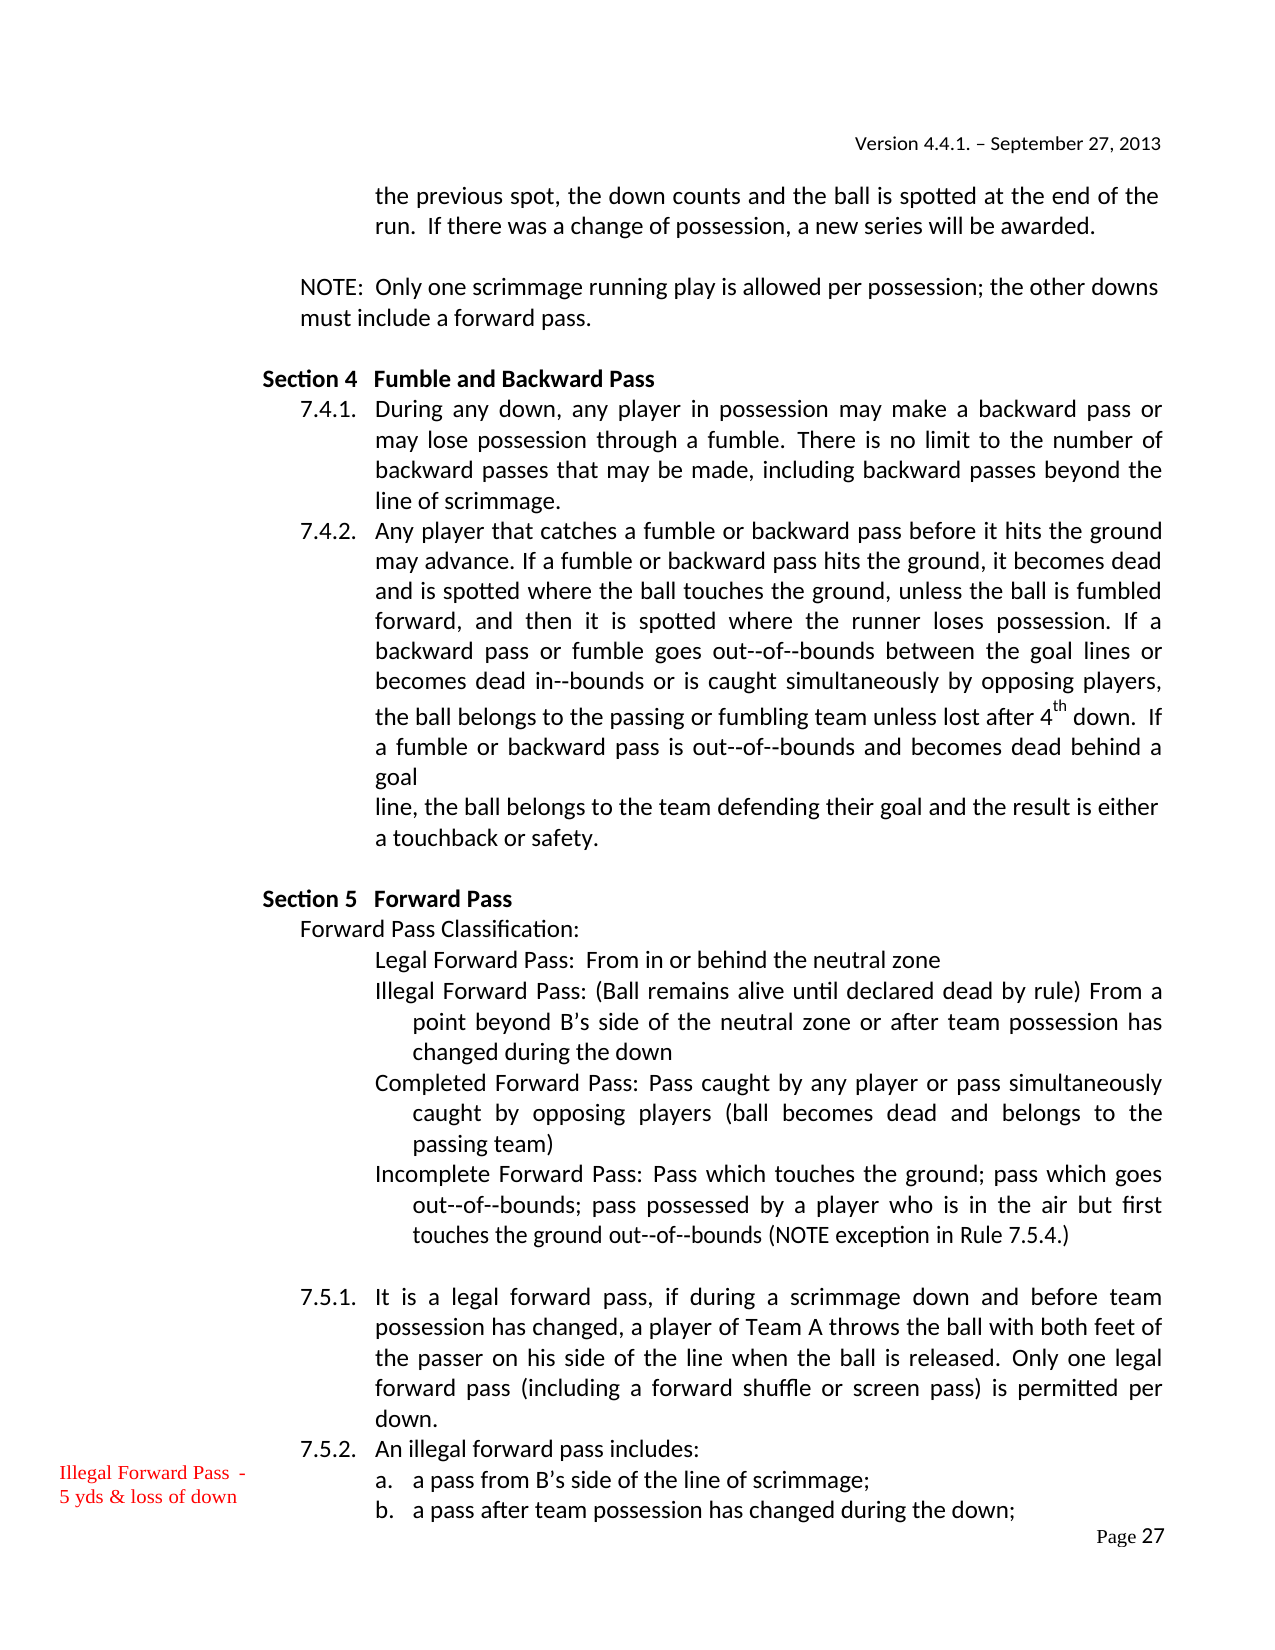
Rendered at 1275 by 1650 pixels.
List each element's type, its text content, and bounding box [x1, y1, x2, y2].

list An illegal forward pass includes: [300, 1433, 1175, 1464]
text Completed Forward Pass: Pass caught by any player or pass simultaneously caught by opposing players (ball becomes dead and belongs to the passing team) [375, 1067, 1163, 1158]
list It is a legal forward pass, if during a scrimmage down and before team possession has changed, a player of Team A throws the ball with both feet of the passer on his side of the line when the ball is released. Only one legal forward pass (including a forward shuffle or screen pass) is permitted per down. [300, 1281, 1163, 1433]
text Incomplete Forward Pass: Pass which touches the ground; pass which goes out-­‐of-­‐bounds; pass possessed by a player who is in the air but first touches the ground out-­‐of-­‐bounds (NOTE exception in Rule 7.5.4.) [375, 1158, 1163, 1250]
list During any down, any player in possession may make a backward pass or may lose possession through a fumble. There is no limit to the number of backward passes that may be made, including backward passes beyond the line of scrimmage. [300, 393, 1163, 516]
text NOTE: Only one scrimmage running play is allowed per possession; the other downs must include a forward pass. [300, 271, 1163, 332]
text line, the ball belongs to the team defending their goal and the result is either a touchback or safety. [375, 792, 1163, 853]
list a pass after team possession has changed during the down; [375, 1494, 1175, 1525]
subtitle Section 4 Fumble and Backward Pass [262, 363, 1163, 393]
list a pass from B’s side of the line of scrimmage; [375, 1464, 1175, 1494]
picture [51, 1460, 275, 1508]
text Legal Forward Pass: From in or behind the neutral zone [375, 944, 1163, 975]
subtitle Section 5 Forward Pass [262, 883, 1163, 914]
text Illegal Forward Pass: (Ball remains alive until declared dead by rule) From a point beyond B’s side of the neutral zone or after team possession has changed during the down [375, 975, 1163, 1067]
list Any player that catches a fumble or backward pass before it hits the ground may advance. If a fumble or backward pass hits the ground, it becomes dead and is spotted where the ball touches the ground, unless the ball is fumbled forward, and then it is spotted where the runner loses possession. If a backward pass or fumble goes out-­‐of-­‐bounds between the goal lines or becomes dead in-­‐bounds or is caught simultaneously by opposing players, the ball belongs to the passing or fumbling team unless lost after 4th down. If a fumble or backward pass is out-­‐of-­‐bounds and becomes dead behind a goal [300, 516, 1163, 791]
text Forward Pass Classification: [300, 914, 1163, 944]
text the previous spot, the down counts and the ball is spotted at the end of the run. If there was a change of possession, a new series will be awarded. [375, 180, 1163, 241]
